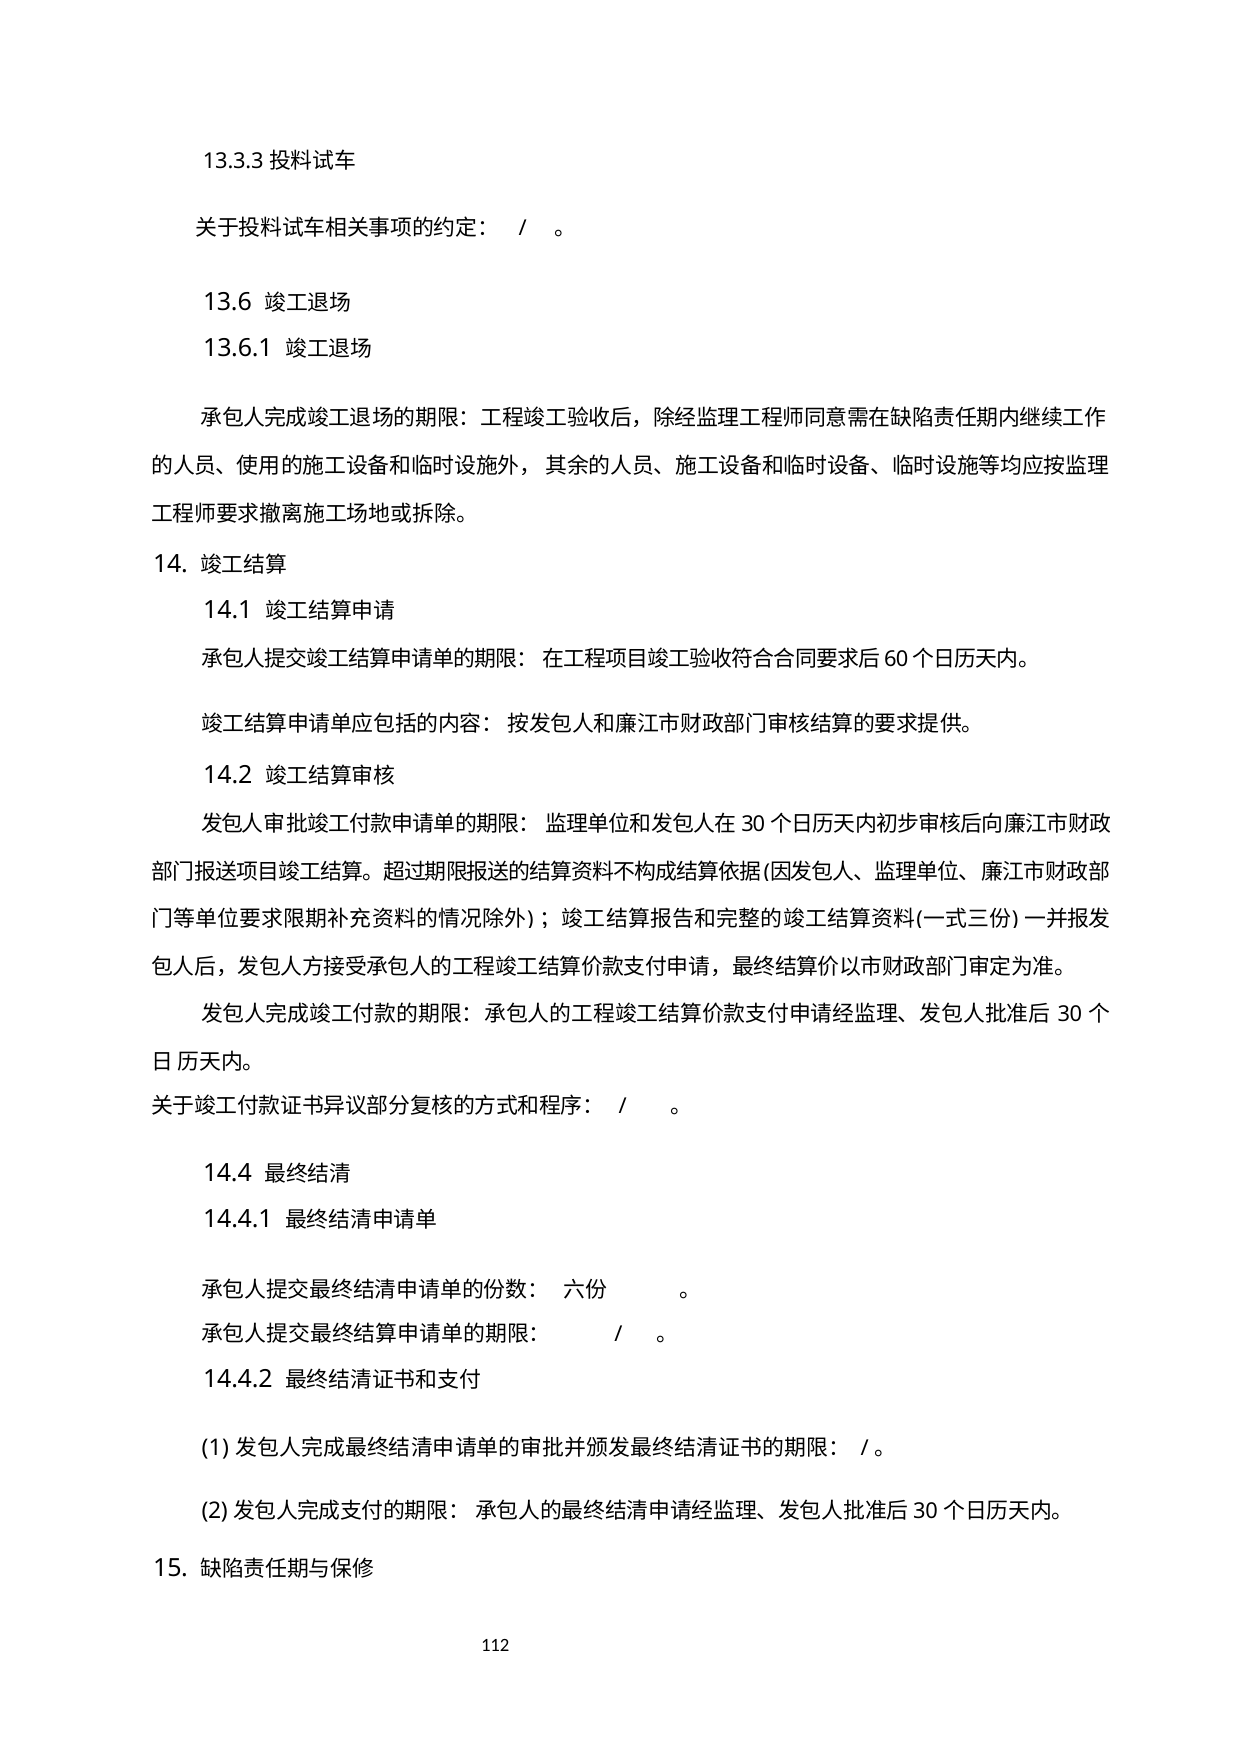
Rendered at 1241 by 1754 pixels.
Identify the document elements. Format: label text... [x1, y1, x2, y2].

text 发包人审批竣工付款申请单的期限： 监理单位和发包人在 30 个日历天内初步审核后向廉江市财政部门报送项目竣工结算。超过期限报送的结算资料不构成结算依据(因发包人、监理单位、廉江市财政部门等单位要求限期补充资料的情况除外) ；竣工结算报告和完整的竣工结算资料(一式三份) 一并报发包人后，发包人方接受承包人的工程竣工结算价款支付申请，最终结算价以市财政部门审定为准。 [151, 806, 1111, 981]
text (1) 发包人完成最终结清申请单的审批并颁发最终结清证书的期限： / 。 [201, 1432, 1111, 1462]
text 承包人提交最终结清申请单的份数： 六份 。 [201, 1272, 1111, 1303]
text 关于竣工付款证书异议部分复核的方式和程序： / 。 [151, 1091, 1111, 1120]
text 14.2 竣工结算审核 [203, 760, 1111, 790]
text 14.4.1 最终结清申请单 [203, 1204, 1111, 1234]
text 关于投料试车相关事项的约定： / 。 [195, 212, 1111, 241]
text 竣工结算申请单应包括的内容： 按发包人和廉江市财政部门审核结算的要求提供。 [186, 706, 1035, 738]
text 13.6 竣工退场 [203, 287, 1111, 316]
text 承包人完成竣工退场的期限：工程竣工验收后，除经监理工程师同意需在缺陷责任期内继续工作的人员、使用的施工设备和临时设施外， 其余的人员、施工设备和临时设备、临时设施等均应按监理工程师要求撤离施工场地或拆除。 [151, 477, 1109, 528]
text 发包人完成竣工付款的期限：承包人的工程竣工结算价款支付申请经监理、发包人批准后 30 个日 历天内。 [151, 996, 1110, 1075]
text 13.3.3 投料试车 [203, 145, 1111, 174]
text 14.1 竣工结算申请 [203, 595, 1111, 624]
text 14. 竣工结算 [153, 549, 1111, 578]
text 14.4 最终结清 [203, 1158, 1111, 1187]
text 13.6.1 竣工退场 [203, 333, 1111, 362]
text (2) 发包人完成支付的期限： 承包人的最终结清申请经监理、发包人批准后 30 个日历天内。 [201, 1494, 1111, 1524]
text 承包人完成竣工退场的期限：工程竣工验收后，除经监理工程师同意需在缺陷责任期内继续工作的人员、使用的施工设备和临时设施外， 其余的人员、施工设备和临时设备、临时设施等均应按监理工程师要求撤离施工场地或拆除。 [151, 400, 1109, 475]
text 15. 缺陷责任期与保修 [153, 1553, 1111, 1582]
text 承包人提交竣工结算申请单的期限： 在工程项目竣工验收符合合同要求后 60个日历天内。 [186, 641, 1035, 673]
text 承包人提交最终结算申请单的期限： / 。 [201, 1319, 1111, 1348]
text 14.4.2 最终结清证书和支付 [203, 1364, 1111, 1394]
